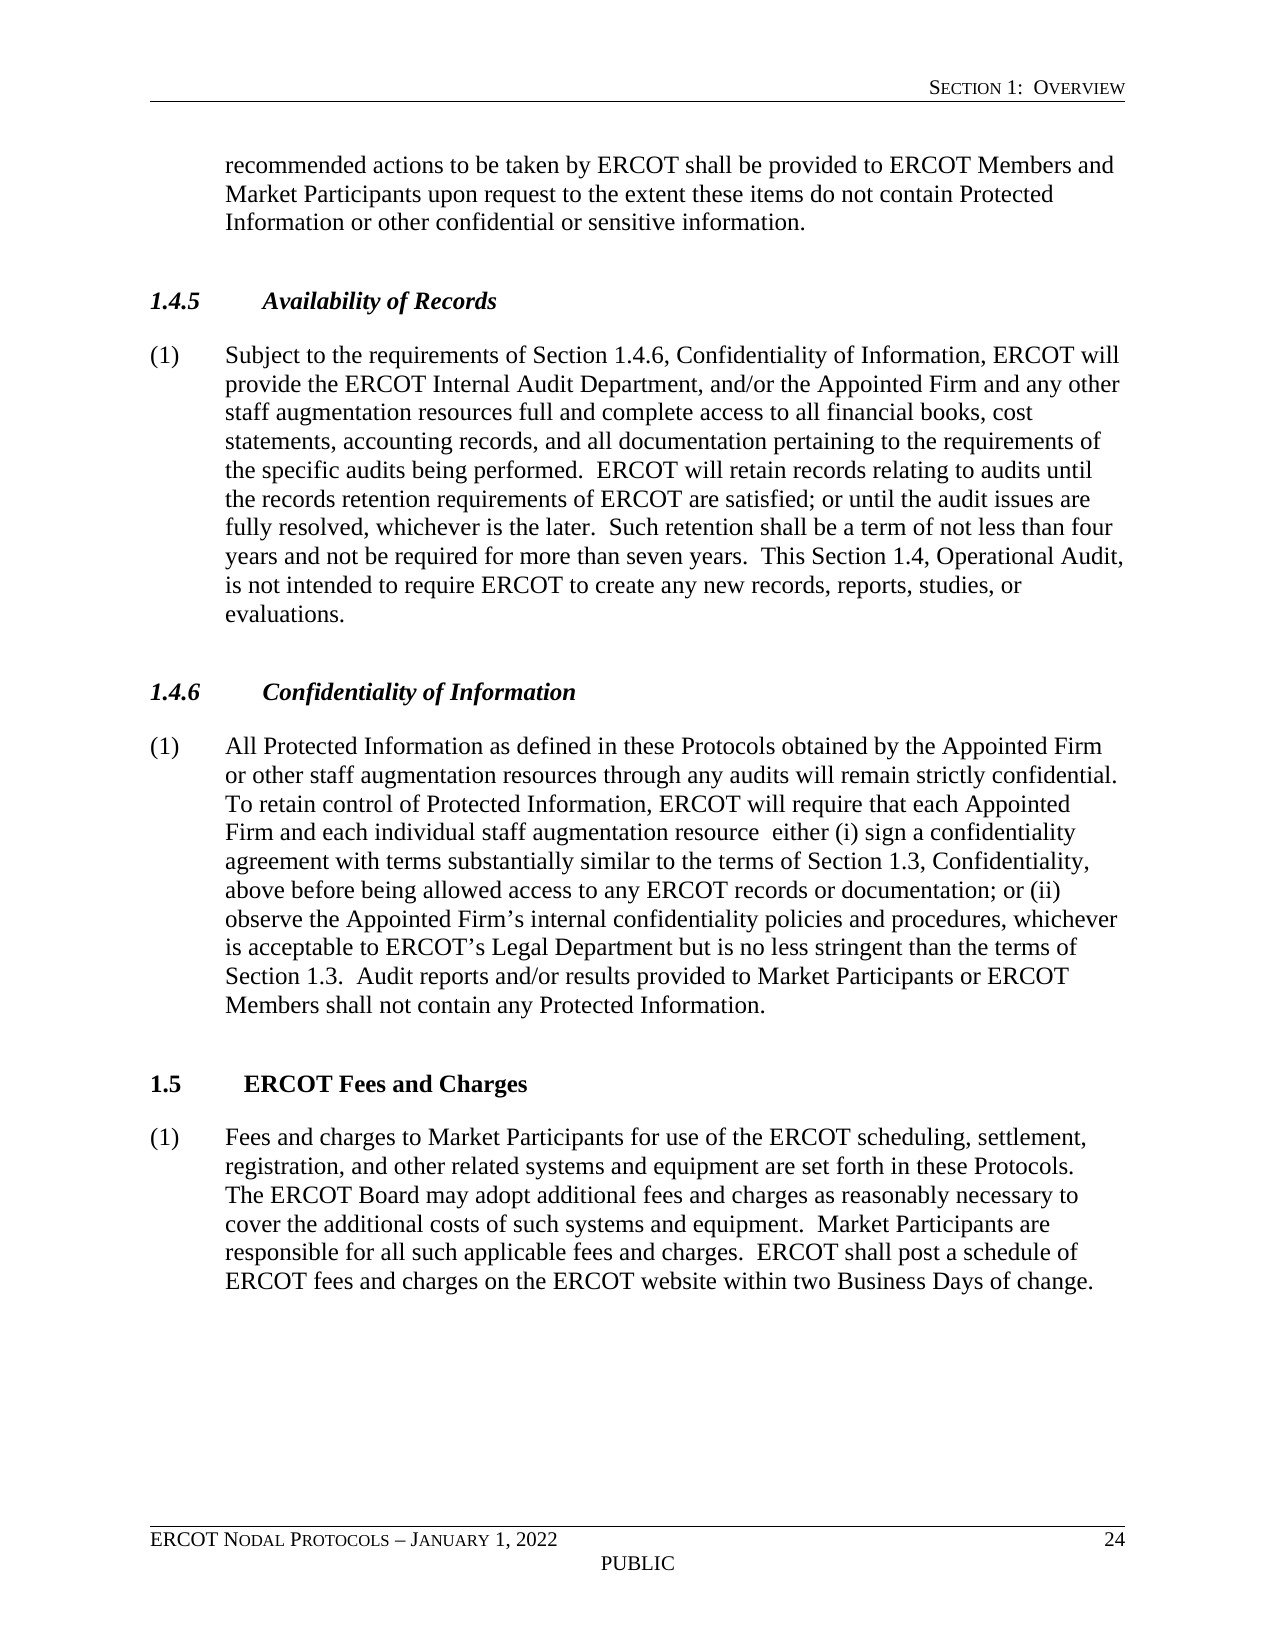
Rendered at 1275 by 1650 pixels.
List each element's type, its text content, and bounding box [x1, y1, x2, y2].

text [150, 150, 1125, 236]
text 1.5 ERCOT Fees and Charges [150, 1069, 1125, 1097]
text 1.4.5 Availability of Records [150, 286, 1125, 315]
text (1) Subject to the requirements of Section 1.4.6, Confidentiality of Information, ERCOT will provide the ERCOT Internal Audit Department, and/or the Appointed Firm and any other staff augmentation resources full and complete access to all financial books, cost statements, accounting records, and all documentation pertaining to the requirements of the specific audits being performed. ERCOT will retain records relating to audits until the records retention requirements of ERCOT are satisfied; or until the audit issues are fully resolved, whichever is the later. Such retention shall be a term of not less than four years and not be required for more than seven years. This Section 1.4, Operational Audit, is not intended to require ERCOT to create any new records, reports, studies, or evaluations. [150, 340, 1125, 627]
text (1) All Protected Information as defined in these Protocols obtained by the Appointed Firm or other staff augmentation resources through any audits will remain strictly confidential. To retain control of Protected Information, ERCOT will require that each Appointed Firm and each individual staff augmentation resource either (i) sign a confidentiality agreement with terms substantially similar to the terms of Section 1.3, Confidentiality, above before being allowed access to any ERCOT records or documentation; or (ii) observe the Appointed Firm’s internal confidentiality policies and procedures, whichever is acceptable to ERCOT’s Legal Department but is no less stringent than the terms of Section 1.3. Audit reports and/or results provided to Market Participants or ERCOT Members shall not contain any Protected Information. [150, 731, 1125, 1019]
text 1.4.6 Confidentiality of Information [150, 677, 1125, 706]
text (1) Fees and charges to Market Participants for use of the ERCOT scheduling, settlement, registration, and other related systems and equipment are set forth in these Protocols. The ERCOT Board may adopt additional fees and charges as reasonably necessary to cover the additional costs of such systems and equipment. Market Participants are responsible for all such applicable fees and charges. ERCOT shall post a schedule of ERCOT fees and charges on the ERCOT website within two Business Days of change. [150, 1122, 1125, 1295]
